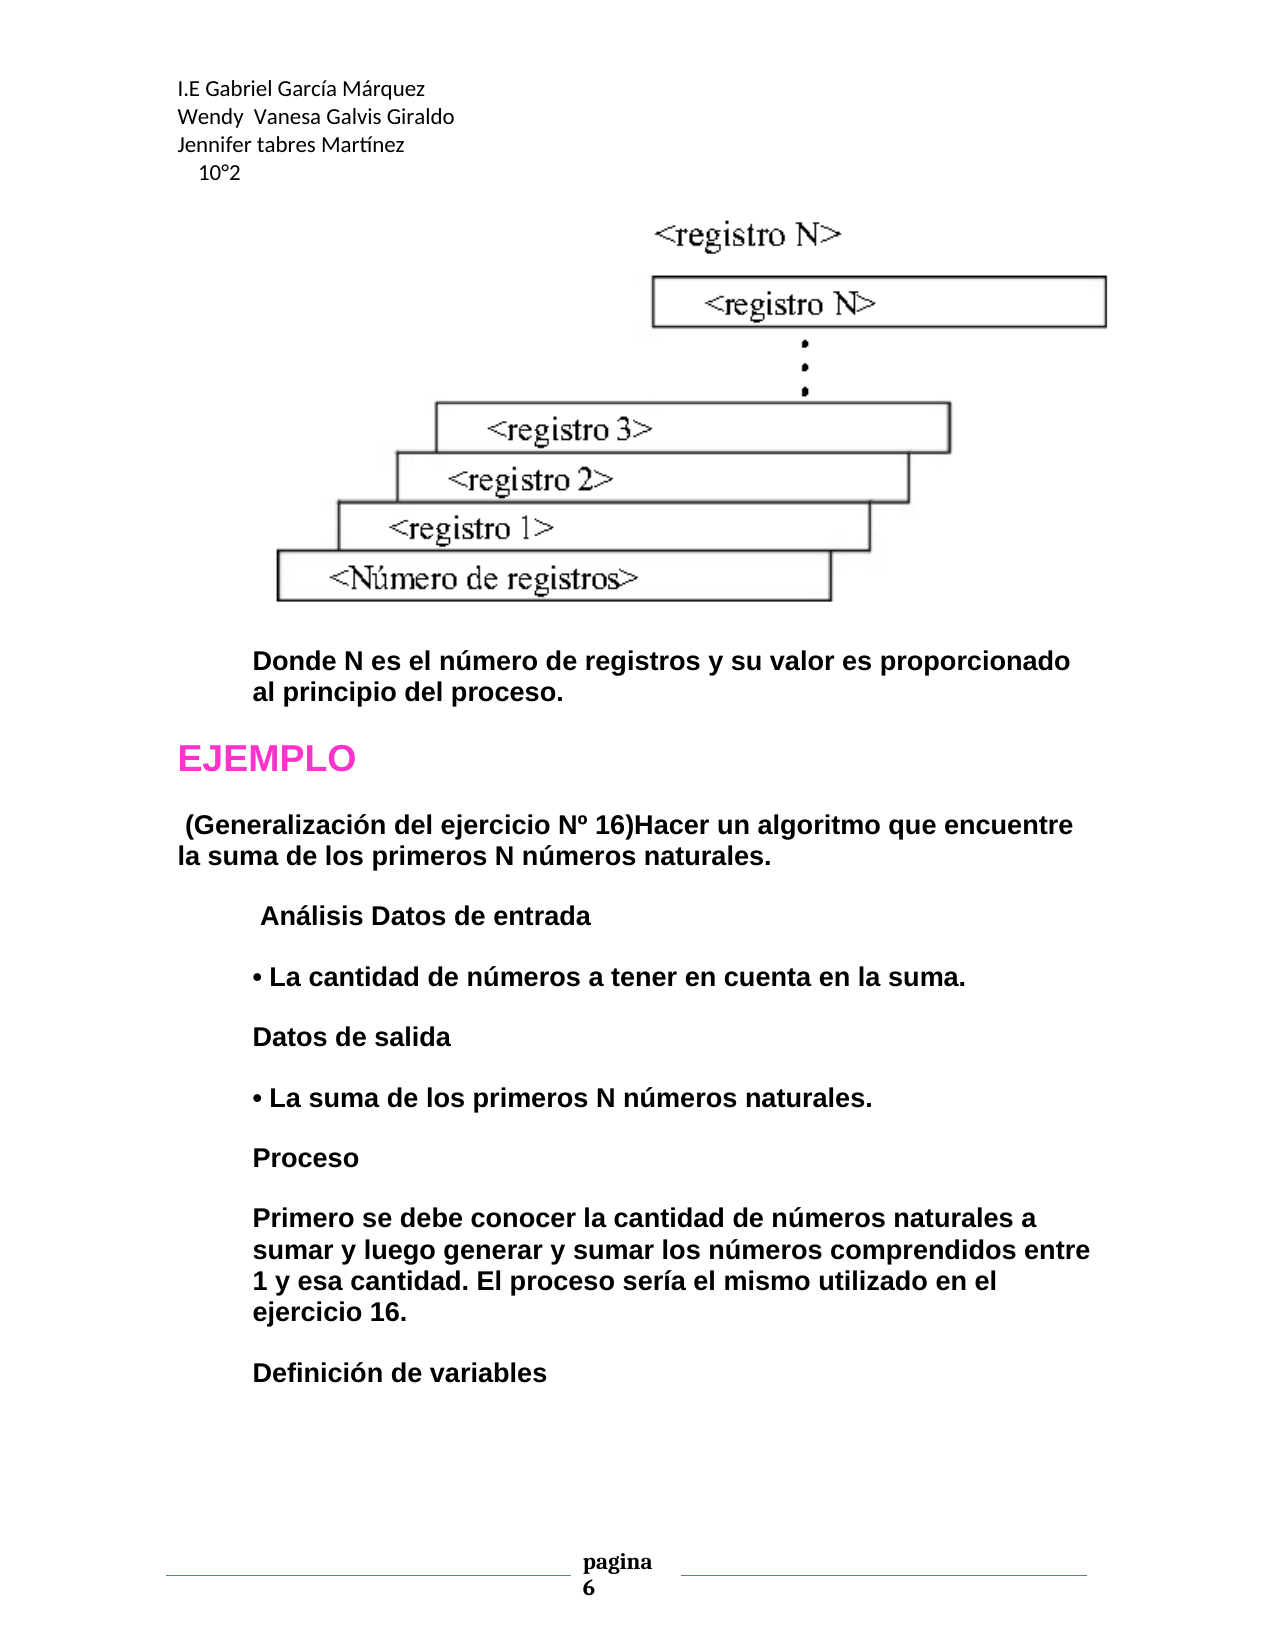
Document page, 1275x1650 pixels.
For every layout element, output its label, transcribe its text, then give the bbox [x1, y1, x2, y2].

subtitle Donde N es el número de registros y su valor es proporcionado al principio del proceso. [252, 645, 1098, 707]
subtitle (Generalización del ejercicio Nº 16)Hacer un algoritmo que encuentre la suma de los primeros N números naturales. [177, 809, 1098, 871]
subtitle • La suma de los primeros N números naturales. [252, 1082, 1098, 1113]
subtitle Primero se debe conocer la cantidad de números naturales a sumar y luego generar y sumar los números comprendidos entre 1 y esa cantidad. El proceso sería el mismo utilizado en el ejercicio 16. [252, 1202, 1098, 1327]
subtitle • La cantidad de números a tener en cuenta en la suma. [252, 961, 1098, 992]
subtitle Proceso [252, 1142, 1098, 1173]
subtitle EJEMPLO [177, 736, 1098, 779]
picture [252, 185, 1140, 616]
subtitle Datos de salida [252, 1021, 1098, 1052]
subtitle Análisis Datos de entrada [252, 900, 1098, 932]
subtitle Definición de variables [252, 1357, 1098, 1388]
